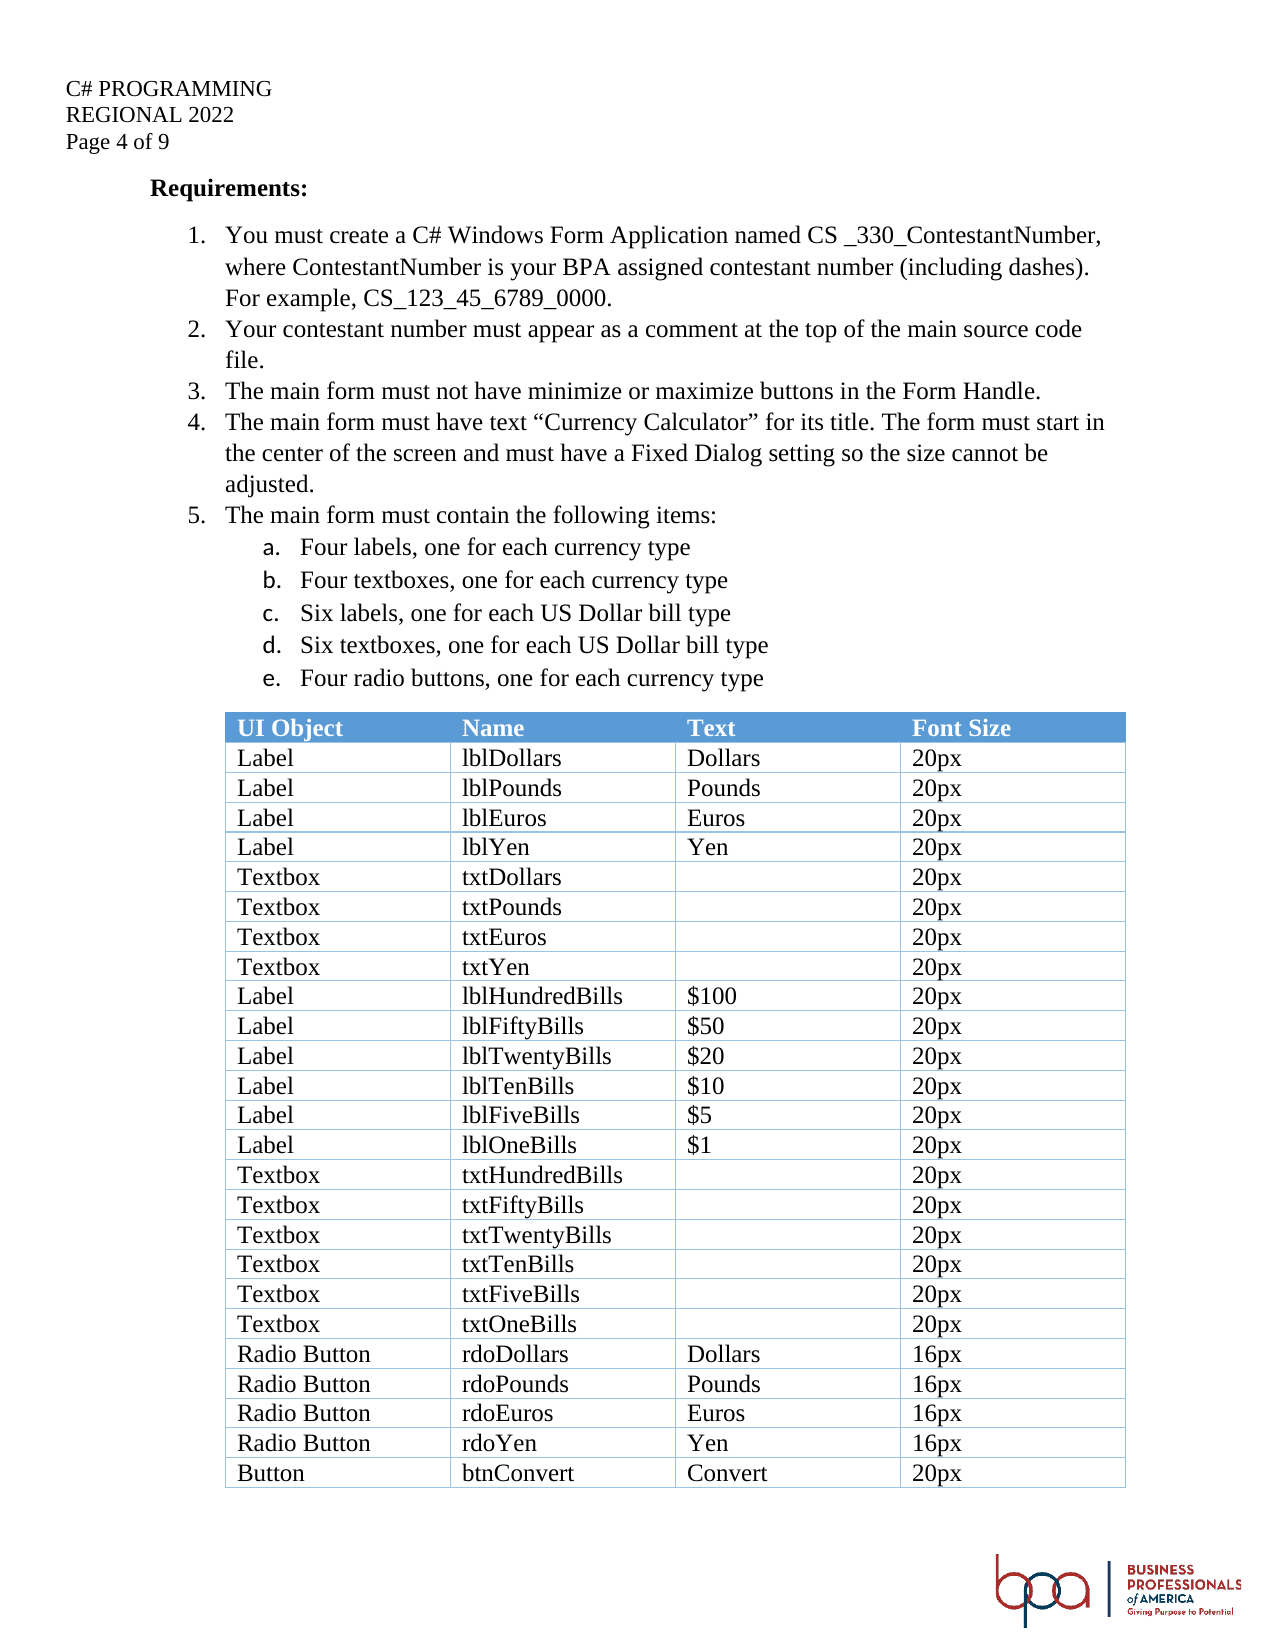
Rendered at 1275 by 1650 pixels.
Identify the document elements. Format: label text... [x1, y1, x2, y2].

table_cell 20px [901, 803, 1125, 831]
table_cell Textbox [226, 922, 450, 951]
table_cell 20px [901, 1458, 1125, 1487]
list The main form must have text “Currency Calculator” for its title. The form must start in the center of the screen and must have a Fixed Dialog setting so the size cannot be adjusted. [187, 407, 1125, 498]
table_cell txtDollars [451, 862, 675, 891]
table_cell Button [226, 1458, 450, 1487]
table_cell $100 [676, 981, 900, 1010]
table_cell Label [226, 1101, 450, 1129]
table_cell 20px [901, 1309, 1125, 1338]
table_cell $10 [676, 1071, 900, 1099]
table_cell Textbox [226, 1250, 450, 1278]
table_cell txtHundredBills [451, 1160, 675, 1189]
table_cell Textbox [226, 862, 450, 891]
table_cell txtTenBills [451, 1250, 675, 1278]
table_cell lblYen [451, 833, 675, 861]
table_cell lblHundredBills [451, 981, 675, 1010]
table_cell rdoYen [451, 1428, 675, 1457]
table_cell 20px [901, 862, 1125, 891]
list Your contestant number must appear as a comment at the top of the main source code file. [187, 314, 1125, 373]
table_cell 20px [901, 1190, 1125, 1219]
table_header Font Size [901, 713, 1125, 742]
picture [995, 1554, 1242, 1628]
table_cell Label [226, 1071, 450, 1099]
table_cell Dollars [676, 743, 900, 772]
table_cell rdoEuros [451, 1399, 675, 1427]
table_cell txtTwentyBills [451, 1220, 675, 1248]
table_cell 20px [901, 1011, 1125, 1040]
table_cell [676, 1160, 900, 1189]
table_cell Radio Button [226, 1428, 450, 1457]
table_cell Radio Button [226, 1369, 450, 1397]
list Four labels, one for each currency type [262, 531, 1125, 561]
table_cell 20px [901, 743, 1125, 772]
table_cell Label [226, 1130, 450, 1159]
table_cell [676, 892, 900, 921]
table_cell [676, 1250, 900, 1278]
table_cell [676, 922, 900, 951]
table_cell $1 [676, 1130, 900, 1159]
table_cell txtPounds [451, 892, 675, 921]
table_cell Yen [676, 833, 900, 861]
table_cell txtYen [451, 952, 675, 980]
table_cell 20px [901, 1041, 1125, 1070]
table_cell Euros [676, 1399, 900, 1427]
table_cell rdoDollars [451, 1339, 675, 1368]
table_cell Textbox [226, 952, 450, 980]
table_cell Label [226, 743, 450, 772]
table_cell 20px [901, 1101, 1125, 1129]
table_cell Textbox [226, 892, 450, 921]
table_cell Radio Button [226, 1399, 450, 1427]
table_cell Label [226, 1011, 450, 1040]
table_cell Radio Button [226, 1339, 450, 1368]
table_cell Textbox [226, 1220, 450, 1248]
table_cell 16px [901, 1428, 1125, 1457]
table_cell Pounds [676, 773, 900, 802]
table_cell 20px [901, 773, 1125, 802]
table_cell 20px [901, 952, 1125, 980]
table_cell lblDollars [451, 743, 675, 772]
table_cell 20px [901, 833, 1125, 861]
table_cell Pounds [676, 1369, 900, 1397]
table_cell txtFiftyBills [451, 1190, 675, 1219]
table_cell lblFiftyBills [451, 1011, 675, 1040]
list Six labels, one for each US Dollar bill type [262, 597, 1125, 627]
table_cell 20px [901, 1220, 1125, 1248]
text Requirements: [150, 173, 1125, 202]
table_cell Euros [676, 803, 900, 831]
table_cell txtEuros [451, 922, 675, 951]
table_cell $5 [676, 1101, 900, 1129]
table_cell Textbox [226, 1190, 450, 1219]
table_cell Label [226, 833, 450, 861]
table_cell 20px [901, 1071, 1125, 1099]
table_cell lblTenBills [451, 1071, 675, 1099]
table_cell Textbox [226, 1279, 450, 1308]
table_cell 20px [901, 922, 1125, 951]
table_header UI Object [226, 713, 450, 742]
list Four textboxes, one for each currency type [262, 564, 1125, 594]
table_cell Label [226, 981, 450, 1010]
table_cell Convert [676, 1458, 900, 1487]
table_cell 20px [901, 1130, 1125, 1159]
table_cell [676, 952, 900, 980]
table_cell Label [226, 1041, 450, 1070]
table_cell txtOneBills [451, 1309, 675, 1338]
table_header Name [451, 713, 675, 742]
table_cell 20px [901, 1160, 1125, 1189]
table_cell [676, 1220, 900, 1248]
table_cell Yen [676, 1428, 900, 1457]
table_cell rdoPounds [451, 1369, 675, 1397]
table_cell lblPounds [451, 773, 675, 802]
list Four radio buttons, one for each currency type [262, 663, 1125, 693]
table_cell [676, 1309, 900, 1338]
table_cell 16px [901, 1369, 1125, 1397]
table_cell $50 [676, 1011, 900, 1040]
table_cell 20px [901, 1279, 1125, 1308]
table_cell 20px [901, 892, 1125, 921]
table_cell lblTwentyBills [451, 1041, 675, 1070]
list You must create a C# Windows Form Application named CS _330_ContestantNumber, where ContestantNumber is your BPA assigned contestant number (including dashes). For example, CS_123_45_6789_0000. [187, 221, 1125, 311]
table_cell lblEuros [451, 803, 675, 831]
table_cell Dollars [676, 1339, 900, 1368]
table_cell 16px [901, 1339, 1125, 1368]
table_cell Textbox [226, 1160, 450, 1189]
table_cell Label [226, 803, 450, 831]
table_cell lblOneBills [451, 1130, 675, 1159]
table_cell [676, 1279, 900, 1308]
table_cell lblFiveBills [451, 1101, 675, 1129]
table_cell [676, 1190, 900, 1219]
table_cell Label [226, 773, 450, 802]
table_header Text [676, 713, 900, 742]
table_cell [676, 862, 900, 891]
list Six textboxes, one for each US Dollar bill type [262, 630, 1125, 660]
table_cell Textbox [226, 1309, 450, 1338]
list The main form must not have minimize or maximize buttons in the Form Handle. [187, 376, 1125, 404]
table_cell 16px [901, 1399, 1125, 1427]
list The main form must contain the following items: [187, 500, 1125, 529]
table_cell 20px [901, 1250, 1125, 1278]
table_cell txtFiveBills [451, 1279, 675, 1308]
table_cell 20px [901, 981, 1125, 1010]
table_cell $20 [676, 1041, 900, 1070]
table_cell btnConvert [451, 1458, 675, 1487]
